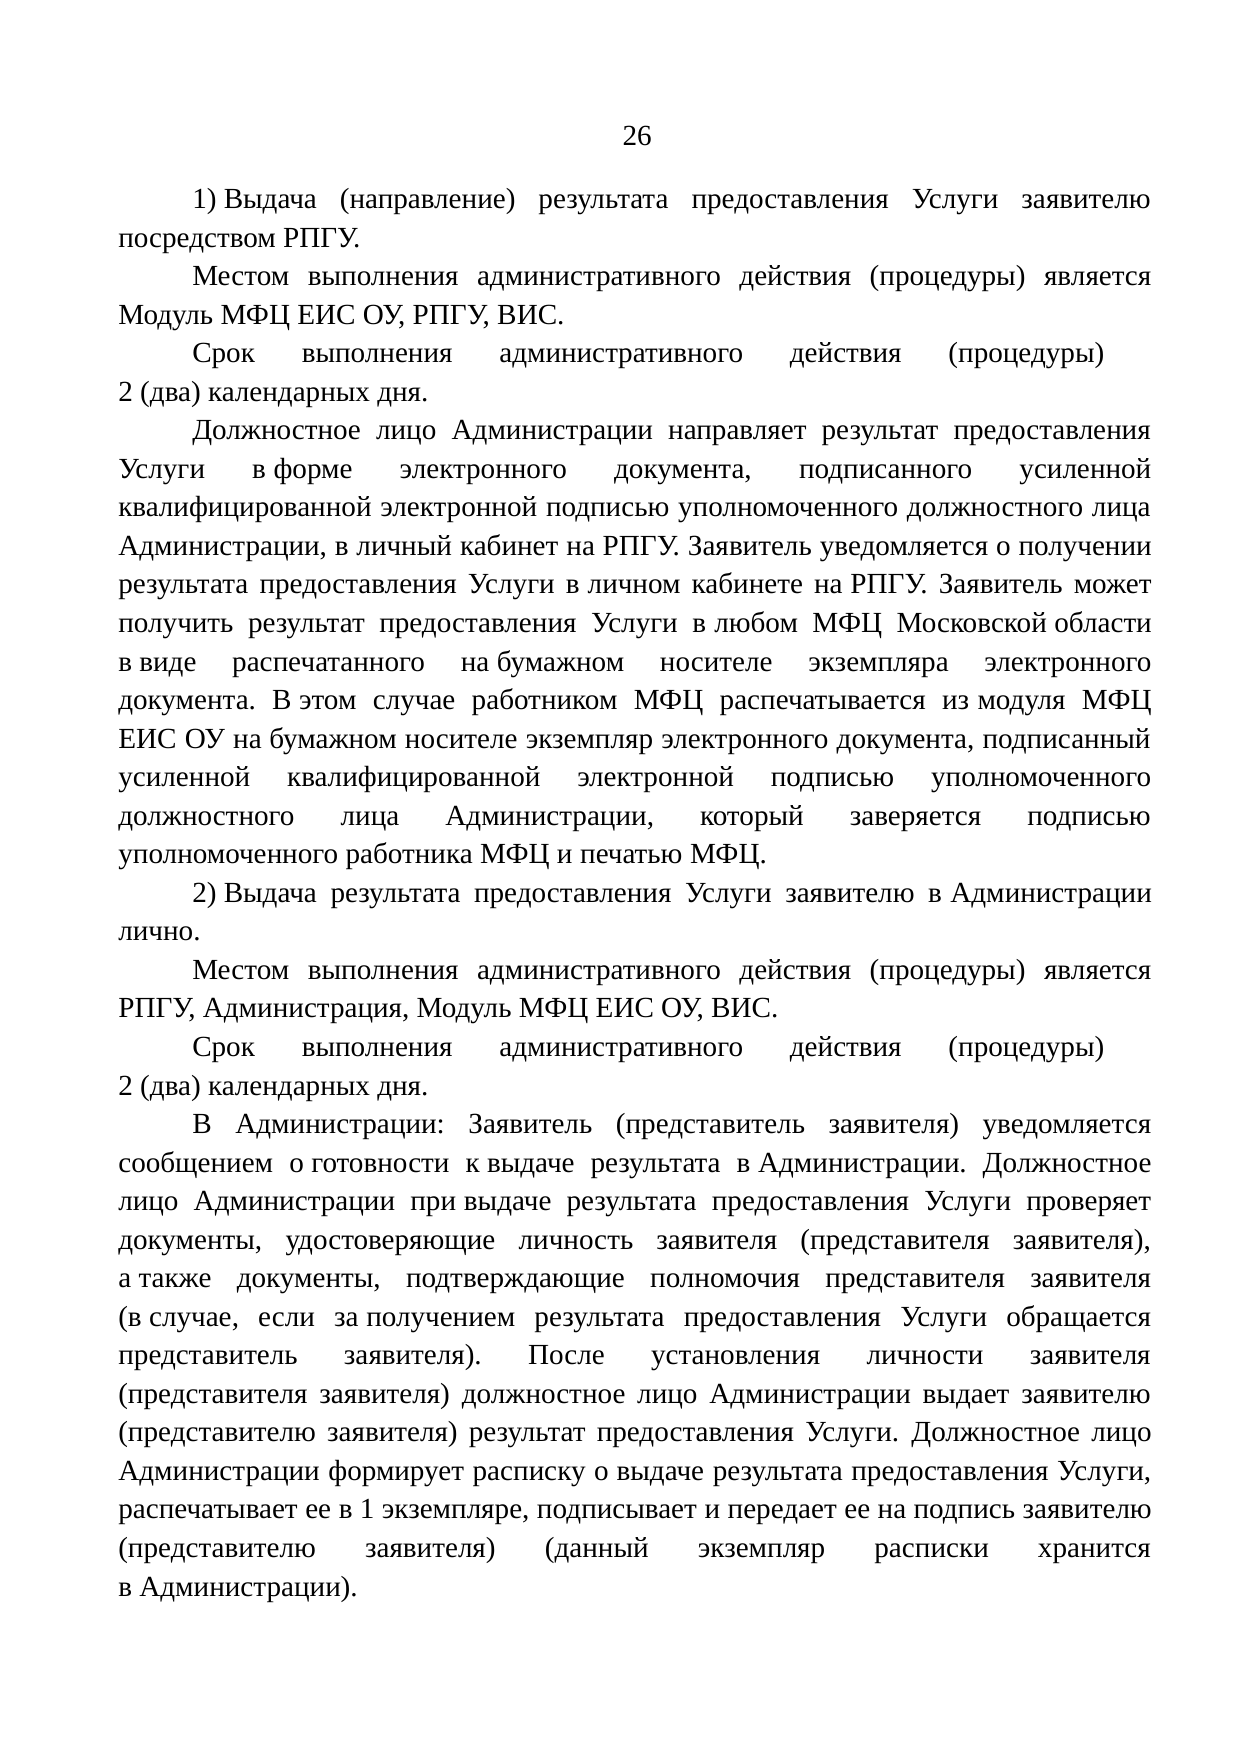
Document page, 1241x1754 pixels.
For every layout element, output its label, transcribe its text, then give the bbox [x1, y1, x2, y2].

text Местом выполнения административного действия (процедуры) является РПГУ, Администрация, Модуль МФЦ ЕИС ОУ, ВИС. [118, 952, 1152, 1024]
text Местом выполнения административного действия (процедуры) является Модуль МФЦ ЕИС ОУ, РПГУ, ВИС. [118, 258, 1152, 330]
text В Администрации: Заявитель (представитель заявителя) уведомляется сообщением о готовности к выдаче результата в Администрации. Должностное лицо Администрации при выдаче результата предоставления Услуги проверяет документы, удостоверяющие личность заявителя (представителя заявителя), а также документы, подтверждающие полномочия представителя заявителя (в случае, если за получением результата предоставления Услуги обращается представитель заявителя). После установления личности заявителя (представителя заявителя) должностное лицо Администрации выдает заявителю (представителю заявителя) результат предоставления Услуги. Должностное лицо Администрации формирует расписку о выдаче результата предоставления Услуги, распечатывает ее в 1 экземпляре, подписывает и передает ее на подпись заявителю (представителю заявителя) (данный экземпляр расписки хранится в Администрации). [118, 1106, 1152, 1602]
text Срок выполнения административного действия (процедуры) 2 (два) календарных дня. [118, 1029, 1152, 1101]
text 2) Выдача результата предоставления Услуги заявителю в Администрации лично. [118, 875, 1152, 947]
text Срок выполнения административного действия (процедуры) 2 (два) календарных дня. [118, 335, 1152, 407]
text Должностное лицо Администрации направляет результат предоставления Услуги в форме электронного документа, подписанного усиленной квалифицированной электронной подписью уполномоченного должностного лица Администрации, в личный кабинет на РПГУ. Заявитель уведомляется о получении результата предоставления Услуги в личном кабинете на РПГУ. Заявитель может получить результат предоставления Услуги в любом МФЦ Московской области в виде распечатанного на бумажном носителе экземпляра электронного документа. В этом случае работником МФЦ распечатывается из модуля МФЦ ЕИС ОУ на бумажном носителе экземпляр электронного документа, подписанный усиленной квалифицированной электронной подписью уполномоченного должностного лица Администрации, который заверяется подписью уполномоченного работника МФЦ и печатью МФЦ. [118, 412, 1152, 870]
text 1) Выдача (направление) результата предоставления Услуги заявителю посредством РПГУ. [118, 181, 1152, 253]
